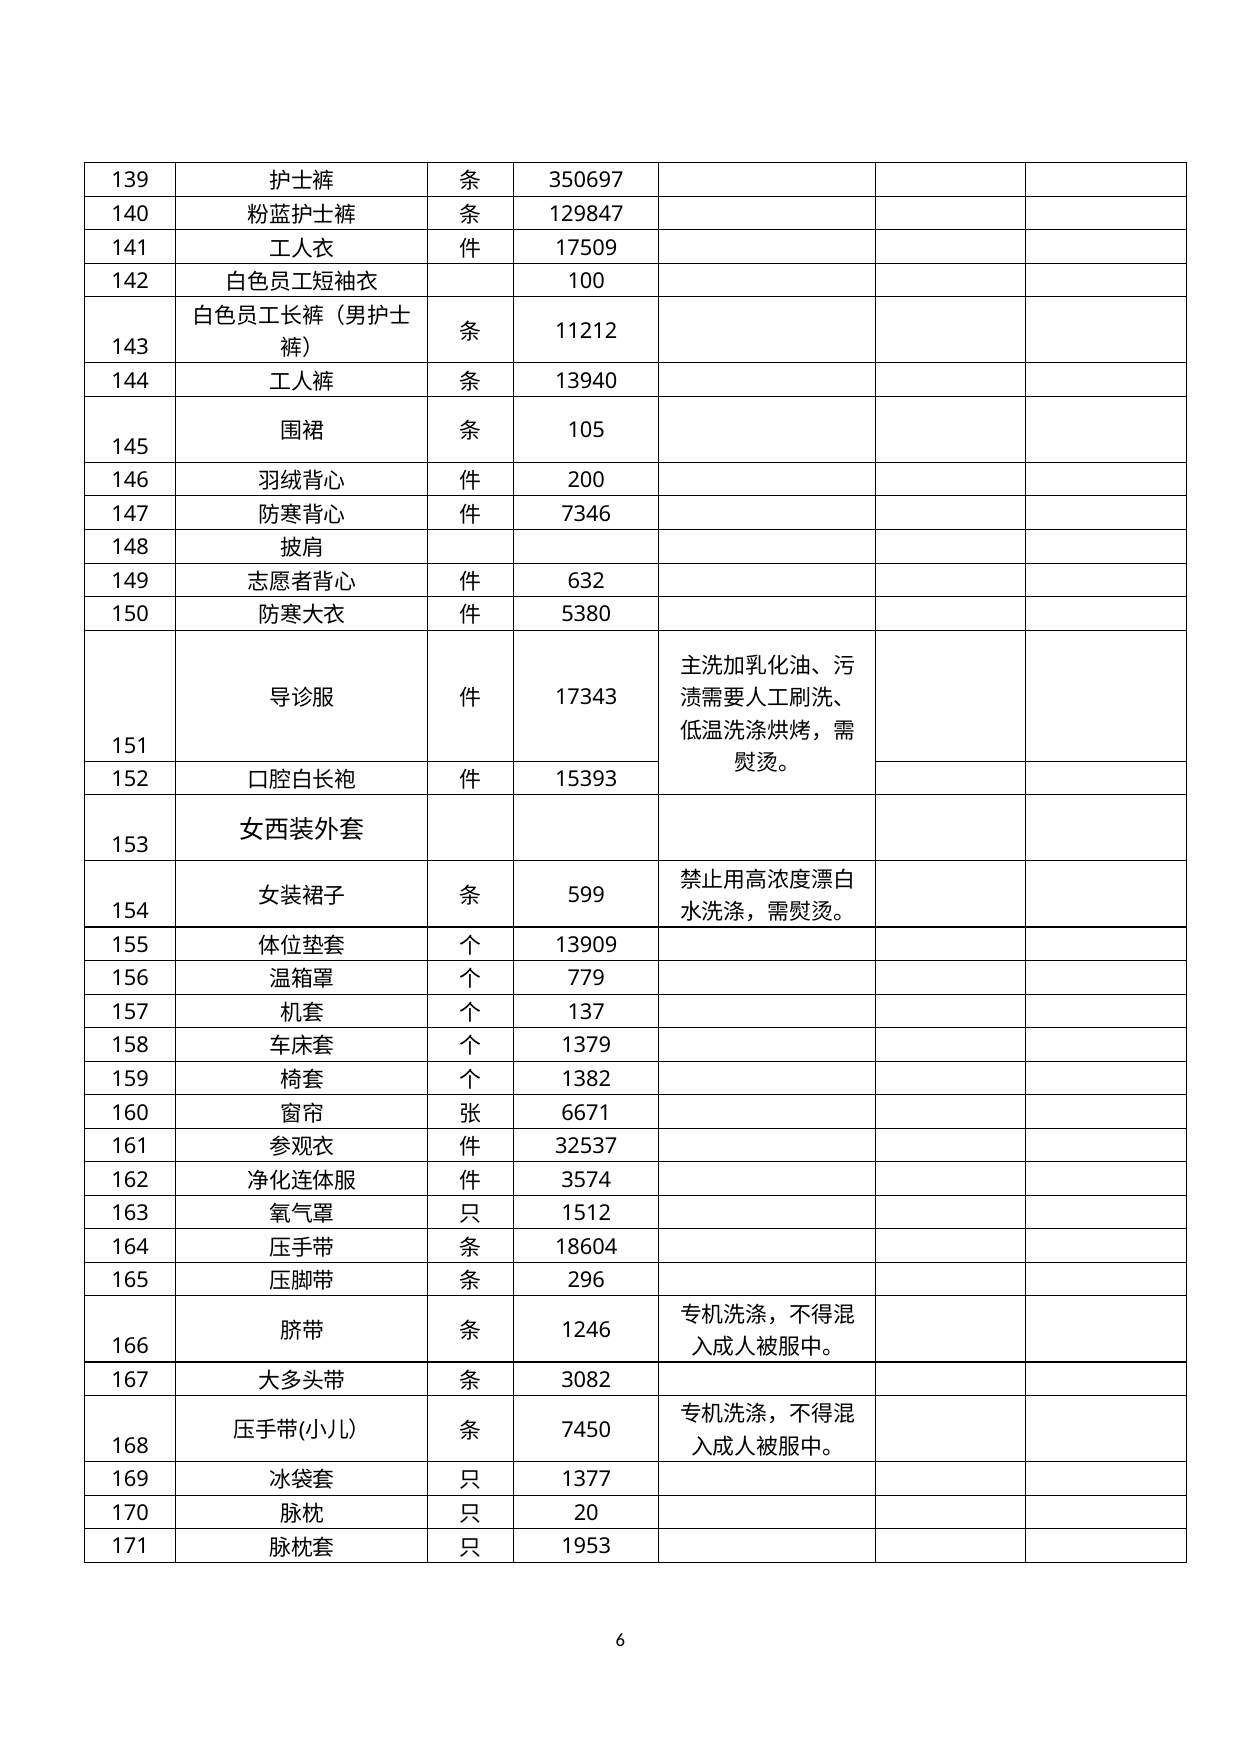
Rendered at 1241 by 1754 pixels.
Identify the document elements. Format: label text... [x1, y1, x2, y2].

table_cell 白色员工短袖衣 [176, 264, 427, 296]
table_cell 1512 [514, 1196, 658, 1228]
table_cell 脐带 [176, 1296, 427, 1361]
table_cell [876, 264, 1025, 296]
table_cell 件 [428, 762, 513, 794]
table_cell [659, 961, 875, 993]
table_cell 防寒背心 [176, 496, 427, 529]
table_cell [659, 230, 875, 263]
table_cell [1026, 530, 1186, 562]
table_cell 1953 [514, 1529, 658, 1562]
table_cell [876, 1196, 1025, 1228]
table_cell 164 [85, 1229, 175, 1262]
table_cell 净化连体服 [176, 1162, 427, 1195]
table_cell [876, 1396, 1025, 1461]
table_cell [659, 363, 875, 396]
table_cell 件 [428, 564, 513, 596]
table_cell [1026, 463, 1186, 495]
table_cell 条 [428, 397, 513, 462]
table_cell 17509 [514, 230, 658, 263]
table_cell 只 [428, 1462, 513, 1494]
table_cell 件 [428, 597, 513, 629]
table_cell [1026, 1396, 1186, 1461]
table_cell [1026, 1028, 1186, 1061]
table_cell 1246 [514, 1296, 658, 1361]
table_cell 13909 [514, 928, 658, 960]
table_cell 压手带 [176, 1229, 427, 1262]
table_cell [876, 928, 1025, 960]
table_cell 13940 [514, 363, 658, 396]
table_cell [1026, 1263, 1186, 1295]
table_cell [1026, 397, 1186, 462]
table_cell 11212 [514, 297, 658, 362]
table_cell 143 [85, 297, 175, 362]
table_cell [1026, 961, 1186, 993]
table_cell 羽绒背心 [176, 463, 427, 495]
table_cell 条 [428, 297, 513, 362]
table_cell [659, 1062, 875, 1094]
table_cell 条 [428, 1363, 513, 1395]
table_cell 件 [428, 1129, 513, 1161]
table_cell 只 [428, 1196, 513, 1228]
table_cell 脉枕 [176, 1496, 427, 1528]
table_cell 100 [514, 264, 658, 296]
table_cell 1377 [514, 1462, 658, 1494]
table_cell [659, 1462, 875, 1494]
table_cell 脉枕套 [176, 1529, 427, 1562]
table_cell 禁止用高浓度漂白水洗涤，需熨烫。 [659, 861, 875, 926]
table_cell [1026, 297, 1186, 362]
table_cell 1382 [514, 1062, 658, 1094]
table_cell [659, 463, 875, 495]
table_cell 152 [85, 762, 175, 794]
table_cell 165 [85, 1263, 175, 1295]
table_cell [876, 1129, 1025, 1161]
table_cell 件 [428, 230, 513, 263]
table_cell [1026, 1496, 1186, 1528]
table_cell 170 [85, 1496, 175, 1528]
table_cell 件 [428, 496, 513, 529]
table_cell 条 [428, 1263, 513, 1295]
table_cell 机套 [176, 995, 427, 1027]
table_cell 163 [85, 1196, 175, 1228]
table_cell 工人裤 [176, 363, 427, 396]
table_cell 1379 [514, 1028, 658, 1061]
table_cell [1026, 1062, 1186, 1094]
table_cell [876, 1263, 1025, 1295]
table_cell 105 [514, 397, 658, 462]
table_cell 20 [514, 1496, 658, 1528]
table_cell 压脚带 [176, 1263, 427, 1295]
table_cell 151 [85, 631, 175, 761]
table_cell 6671 [514, 1095, 658, 1128]
table_cell 女西装外套 [176, 795, 427, 860]
table_cell 158 [85, 1028, 175, 1061]
table_cell 个 [428, 928, 513, 960]
table_cell 椅套 [176, 1062, 427, 1094]
table_cell [876, 1062, 1025, 1094]
table_cell 披肩 [176, 530, 427, 562]
table_cell [1026, 861, 1186, 926]
table_cell 147 [85, 496, 175, 529]
table_cell [1026, 597, 1186, 629]
table_cell [876, 363, 1025, 396]
table_cell [876, 995, 1025, 1027]
table_cell 专机洗涤，不得混入成人被服中。 [659, 1396, 875, 1461]
table_cell [659, 928, 875, 960]
table_cell [659, 995, 875, 1027]
table_cell 压手带(小儿） [176, 1396, 427, 1461]
table_cell 冰袋套 [176, 1462, 427, 1494]
table_cell [659, 496, 875, 529]
table_cell 146 [85, 463, 175, 495]
table_cell 129847 [514, 197, 658, 229]
table_cell [1026, 197, 1186, 229]
table_cell 15393 [514, 762, 658, 794]
table_cell [659, 1095, 875, 1128]
table_cell 个 [428, 995, 513, 1027]
table_cell [428, 530, 513, 562]
table_cell [1026, 1162, 1186, 1195]
table_cell [659, 1363, 875, 1395]
table_cell [659, 564, 875, 596]
table_cell [876, 1028, 1025, 1061]
table_cell 件 [428, 1162, 513, 1195]
table_cell 车床套 [176, 1028, 427, 1061]
table_cell [1026, 1462, 1186, 1494]
table_cell [876, 564, 1025, 596]
table_cell 专机洗涤，不得混入成人被服中。 [659, 1296, 875, 1361]
table_cell [876, 795, 1025, 860]
table_cell 161 [85, 1129, 175, 1161]
table_cell 条 [428, 197, 513, 229]
table_cell [659, 197, 875, 229]
table_cell [514, 795, 658, 860]
table_cell 632 [514, 564, 658, 596]
table_cell [1026, 1296, 1186, 1361]
table_cell 体位垫套 [176, 928, 427, 960]
table_cell 154 [85, 861, 175, 926]
table_cell [876, 397, 1025, 462]
table_cell 志愿者背心 [176, 564, 427, 596]
table_cell [659, 1162, 875, 1195]
table_cell [1026, 1196, 1186, 1228]
table_cell 条 [428, 163, 513, 196]
table_cell 137 [514, 995, 658, 1027]
table_cell 296 [514, 1263, 658, 1295]
table_cell 个 [428, 961, 513, 993]
table_cell 护士裤 [176, 163, 427, 196]
table_cell [876, 463, 1025, 495]
table_cell 温箱罩 [176, 961, 427, 993]
table_cell 工人衣 [176, 230, 427, 263]
table_cell 件 [428, 631, 513, 761]
table_cell 7346 [514, 496, 658, 529]
table_cell [659, 264, 875, 296]
table_cell 只 [428, 1529, 513, 1562]
table_cell [876, 861, 1025, 926]
table_cell [659, 795, 875, 860]
table_cell 防寒大衣 [176, 597, 427, 629]
table_cell [1026, 995, 1186, 1027]
table_cell 156 [85, 961, 175, 993]
table_cell [659, 1263, 875, 1295]
table_cell 159 [85, 1062, 175, 1094]
table_cell [659, 397, 875, 462]
table_cell 3574 [514, 1162, 658, 1195]
table_cell [1026, 1095, 1186, 1128]
table_cell 围裙 [176, 397, 427, 462]
table_cell [876, 530, 1025, 562]
table_cell 氧气罩 [176, 1196, 427, 1228]
table_cell 140 [85, 197, 175, 229]
table_cell [876, 1363, 1025, 1395]
table_cell [428, 795, 513, 860]
table_cell 3082 [514, 1363, 658, 1395]
table_cell [659, 1529, 875, 1562]
table_cell 144 [85, 363, 175, 396]
table_cell 7450 [514, 1396, 658, 1461]
table_cell [1026, 795, 1186, 860]
table_cell 参观衣 [176, 1129, 427, 1161]
table_cell 口腔白长袍 [176, 762, 427, 794]
table_cell 142 [85, 264, 175, 296]
table_cell [1026, 1529, 1186, 1562]
table_cell [659, 163, 875, 196]
table_cell 5380 [514, 597, 658, 629]
table_cell 条 [428, 1296, 513, 1361]
table_cell 350697 [514, 163, 658, 196]
table_cell 17343 [514, 631, 658, 761]
table_cell 599 [514, 861, 658, 926]
table_cell [876, 1529, 1025, 1562]
table_cell [876, 1296, 1025, 1361]
table_cell 155 [85, 928, 175, 960]
table_cell 粉蓝护士裤 [176, 197, 427, 229]
table_cell [659, 1496, 875, 1528]
table_cell [1026, 1129, 1186, 1161]
table_cell [1026, 1229, 1186, 1262]
table_cell [876, 762, 1025, 794]
table_cell [876, 1095, 1025, 1128]
table_cell 条 [428, 861, 513, 926]
table_cell 167 [85, 1363, 175, 1395]
table_cell [876, 1462, 1025, 1494]
table_cell 条 [428, 363, 513, 396]
table_cell 171 [85, 1529, 175, 1562]
table_cell [1026, 1363, 1186, 1395]
table_cell [659, 1028, 875, 1061]
table_cell 导诊服 [176, 631, 427, 761]
table_cell 白色员工长裤（男护士裤） [176, 297, 427, 362]
table_cell 139 [85, 163, 175, 196]
table_cell 窗帘 [176, 1095, 427, 1128]
table_cell [659, 530, 875, 562]
table_cell [1026, 496, 1186, 529]
table_cell [428, 264, 513, 296]
table_cell 条 [428, 1229, 513, 1262]
table_cell 32537 [514, 1129, 658, 1161]
table_cell 160 [85, 1095, 175, 1128]
table_cell [876, 297, 1025, 362]
table_cell 145 [85, 397, 175, 462]
table_cell 149 [85, 564, 175, 596]
table_cell [659, 1196, 875, 1228]
table_cell [876, 230, 1025, 263]
table_cell 18604 [514, 1229, 658, 1262]
table_cell 150 [85, 597, 175, 629]
table_cell [1026, 230, 1186, 263]
table_cell 157 [85, 995, 175, 1027]
table_cell [1026, 363, 1186, 396]
table_cell [1026, 631, 1186, 761]
table_cell 张 [428, 1095, 513, 1128]
table_cell [876, 961, 1025, 993]
table_cell 主洗加乳化油、污渍需要人工刷洗、低温洗涤烘烤，需熨烫。 [659, 631, 875, 794]
table_cell 168 [85, 1396, 175, 1461]
table_cell 153 [85, 795, 175, 860]
table_cell [1026, 163, 1186, 196]
table_cell [659, 1129, 875, 1161]
table_cell [876, 597, 1025, 629]
table_cell 166 [85, 1296, 175, 1361]
table_cell 条 [428, 1396, 513, 1461]
table_cell 只 [428, 1496, 513, 1528]
table_cell [876, 163, 1025, 196]
table_cell 779 [514, 961, 658, 993]
table_cell 200 [514, 463, 658, 495]
table_cell 件 [428, 463, 513, 495]
table_cell [1026, 928, 1186, 960]
table_cell [659, 297, 875, 362]
table_cell [876, 1162, 1025, 1195]
table_cell 女装裙子 [176, 861, 427, 926]
table_cell 162 [85, 1162, 175, 1195]
table_cell 169 [85, 1462, 175, 1494]
table_cell 个 [428, 1028, 513, 1061]
table_cell [876, 496, 1025, 529]
table_cell [659, 597, 875, 629]
table_cell 大多头带 [176, 1363, 427, 1395]
table_cell [1026, 762, 1186, 794]
table_cell 个 [428, 1062, 513, 1094]
table_cell [1026, 564, 1186, 596]
table_cell [514, 530, 658, 562]
table_cell [876, 197, 1025, 229]
table_cell [1026, 264, 1186, 296]
table_cell [659, 1229, 875, 1262]
table_cell [876, 1496, 1025, 1528]
table_cell 141 [85, 230, 175, 263]
table_cell [876, 631, 1025, 761]
table_cell [876, 1229, 1025, 1262]
table_cell 148 [85, 530, 175, 562]
